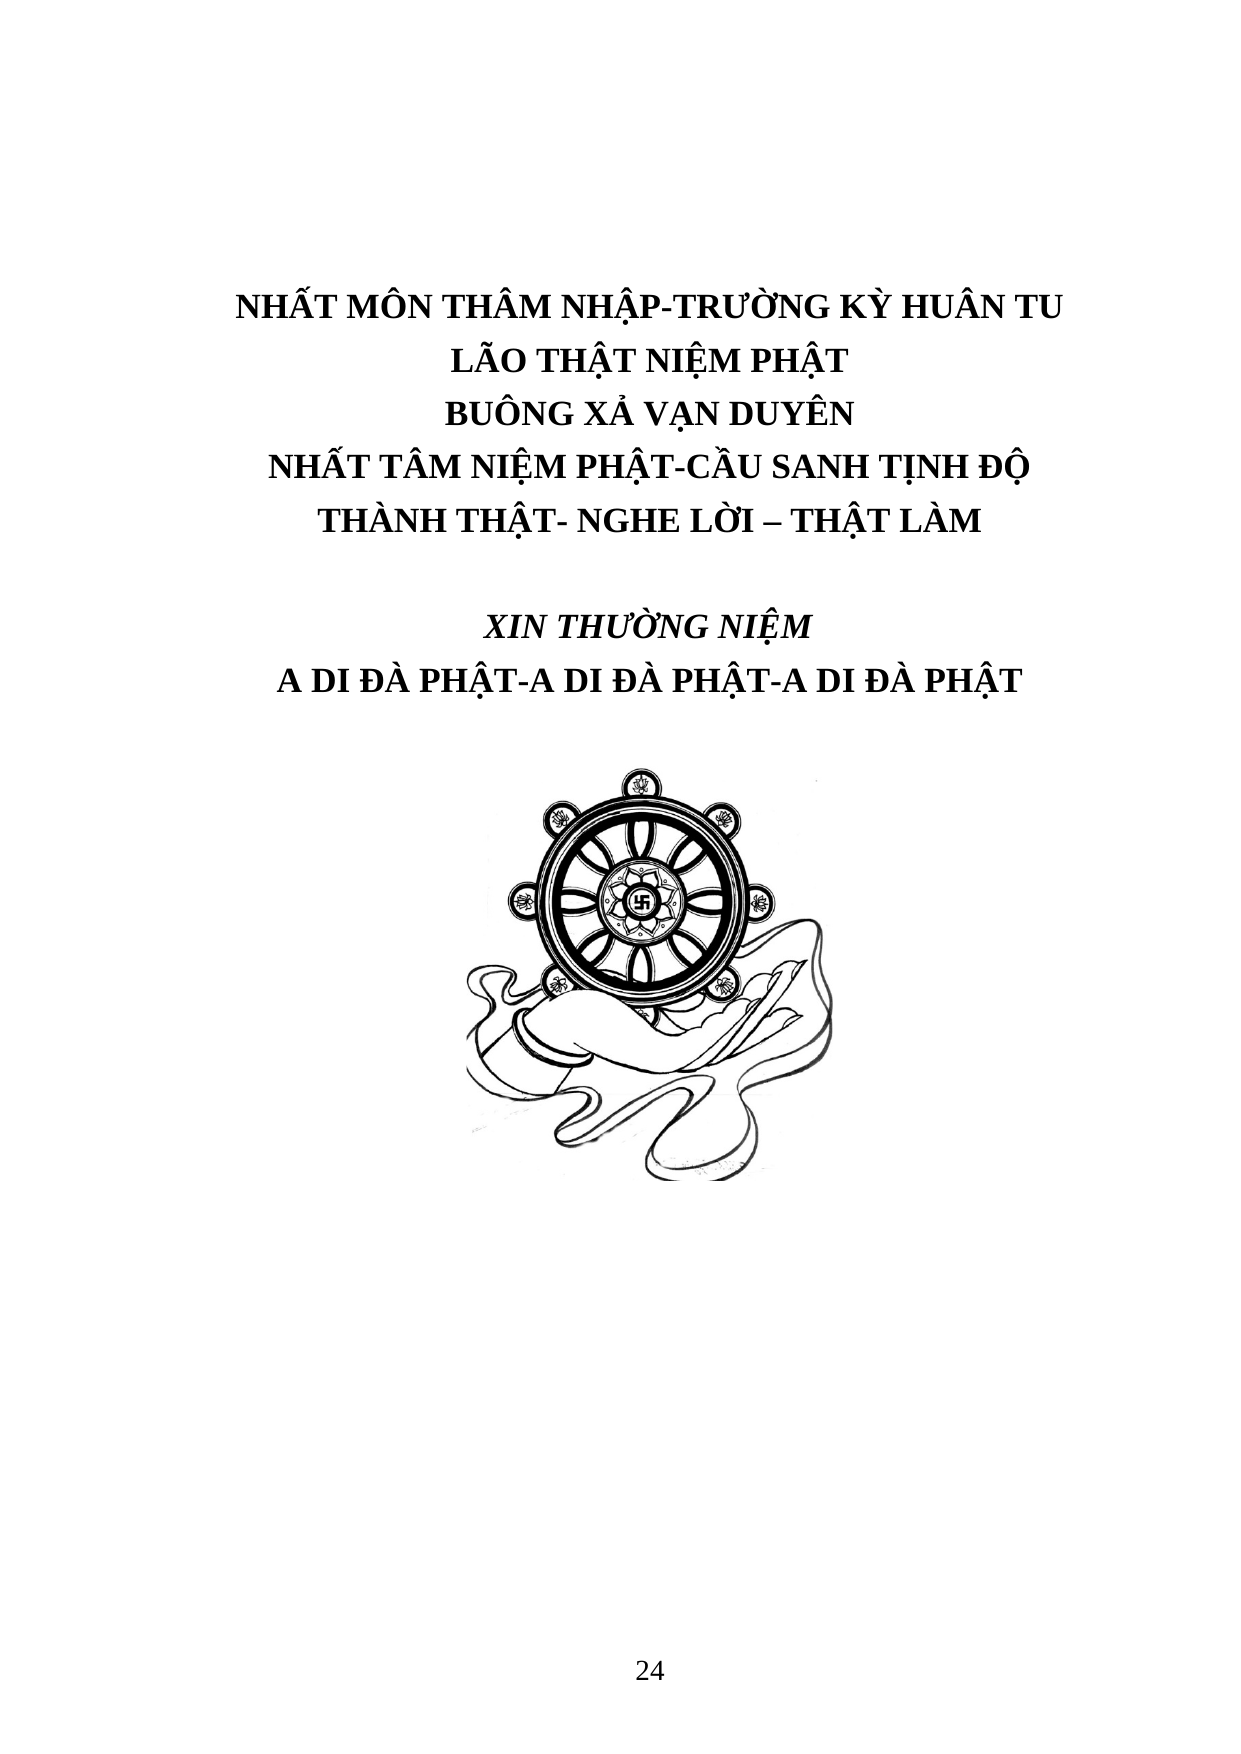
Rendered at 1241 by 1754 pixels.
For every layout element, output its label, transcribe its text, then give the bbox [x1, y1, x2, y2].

text NHẤT MÔN THÂM NHẬP-TRƯỜNG KỲ HUÂN TU [177, 286, 1122, 326]
picture [466, 760, 833, 1181]
text THÀNH THẬT- NGHE LỜI – THẬT LÀM [177, 499, 1122, 540]
text NHẤT TÂM NIỆM PHẬT-CẦU SANH TỊNH ĐỘ [177, 446, 1122, 486]
text LÃO THẬT NIỆM PHẬT [177, 339, 1122, 380]
text BUÔNG XẢ VẠN DUYÊN [177, 392, 1122, 433]
text A DI ĐÀ PHẬT-A DI ĐÀ PHẬT-A DI ĐÀ PHẬT [177, 659, 1122, 700]
text XIN THƯỜNG NIỆM [177, 606, 1122, 646]
